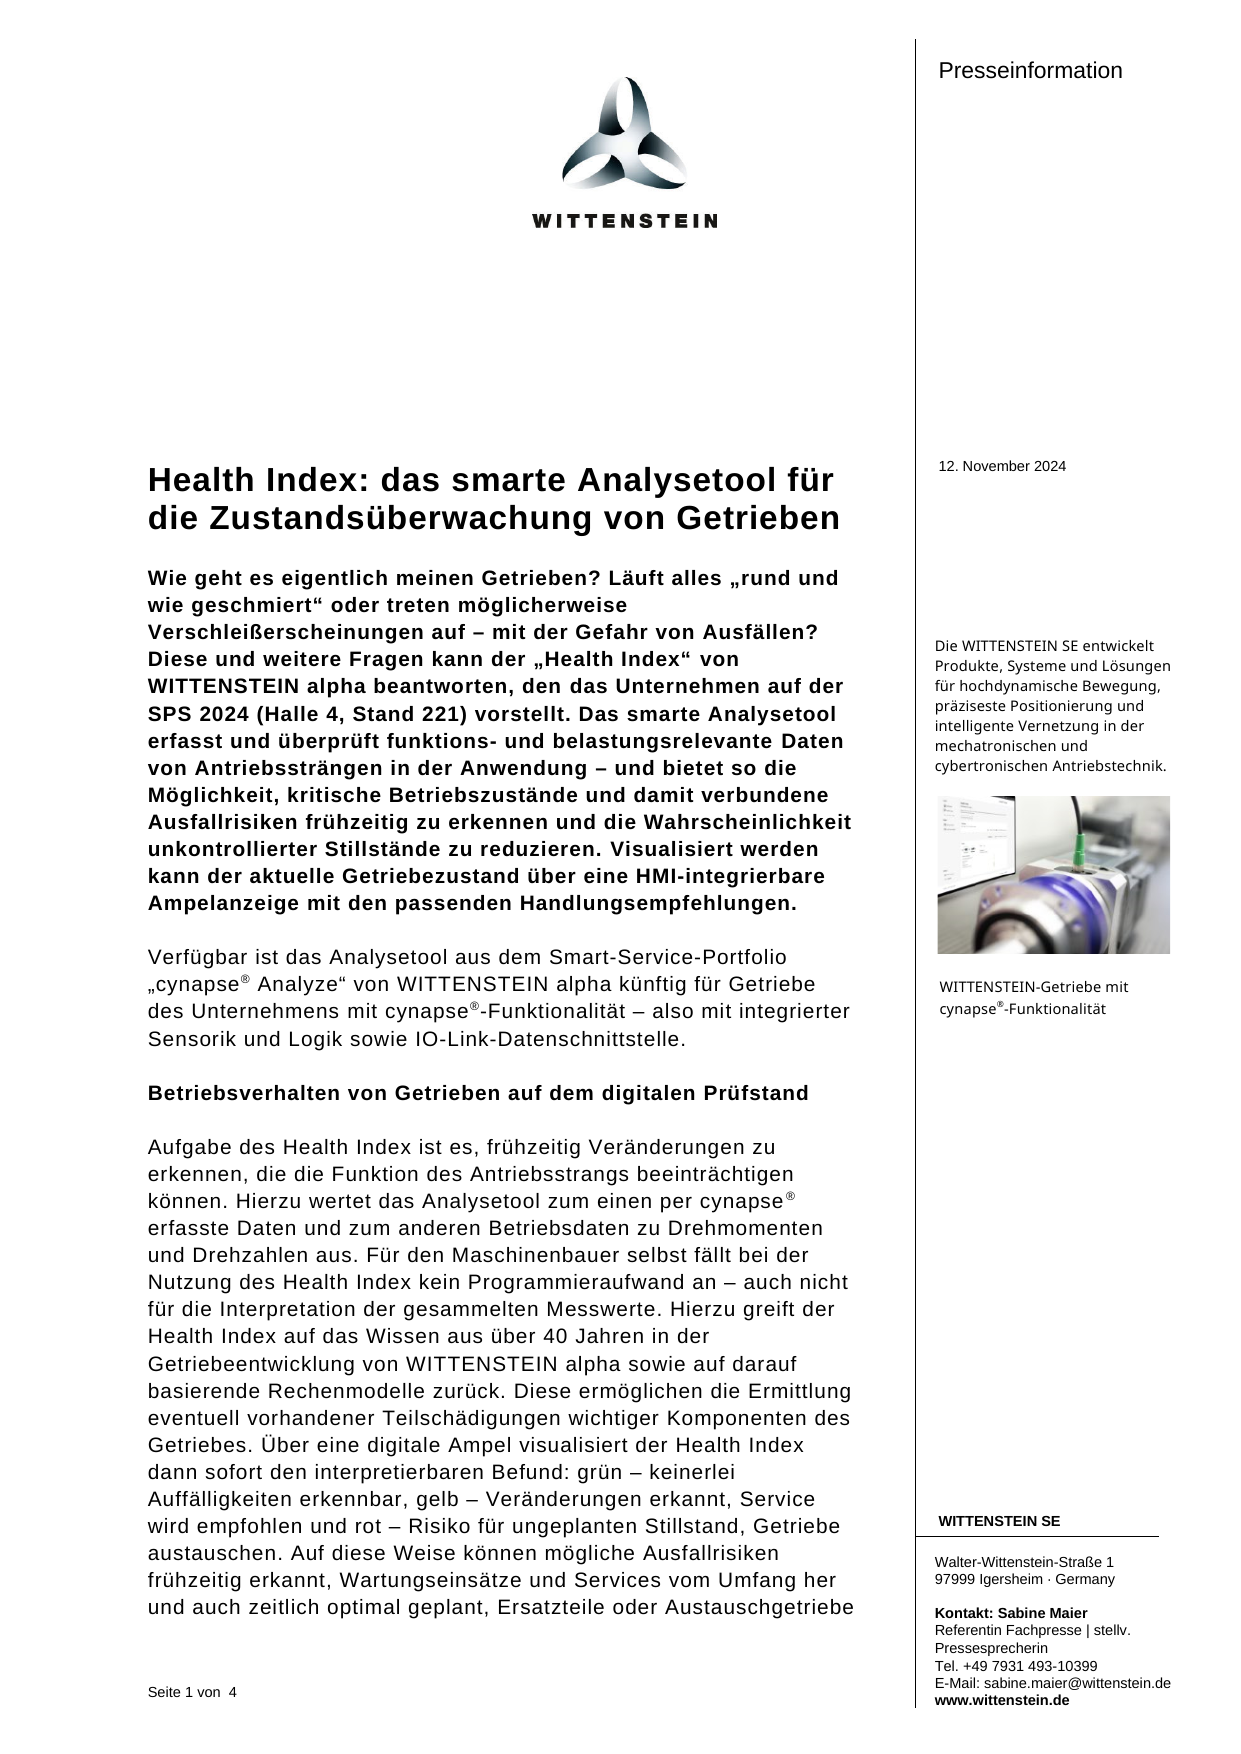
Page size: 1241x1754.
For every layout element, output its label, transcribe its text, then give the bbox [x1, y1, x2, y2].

text Wie geht es eigentlich meinen Getrieben? Läuft alles „rund und wie geschmiert“ oder treten möglicherweise Verschleißerscheinungen auf – mit der Gefahr von Ausfällen? Diese und weitere Fragen kann der „Health Index“ von WITTENSTEIN alpha beantworten, den das Unternehmen auf der SPS 2024 (Halle 4, Stand 221) vorstellt. Das smarte Analysetool erfasst und überprüft funktions- und belastungsrelevante Daten von Antriebssträngen in der Anwendung – und bietet so die Möglichkeit, kritische Betriebszustände und damit verbundene Ausfallrisiken frühzeitig zu erkennen und die Wahrscheinlichkeit unkontrollierter Stillstände zu reduzieren. Visualisiert werden kann der aktuelle Getriebezustand über eine HMI-integrierbare Ampelanzeige mit den passenden Handlungsempfehlungen. [148, 564, 856, 916]
text Verfügbar ist das Analysetool aus dem Smart-Service-Portfolio „cynapse® Analyze“ von WITTENSTEIN alpha künftig für Getriebe des Unternehmens mit cynapse®-Funktionalität – also mit integrierter Sensorik und Logik sowie IO-Link-Datenschnittstelle. [148, 943, 856, 1051]
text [148, 1133, 856, 1620]
picture [937, 796, 1171, 954]
picture [532, 77, 717, 228]
text Health Index: das smarte Analysetool für die Zustandsüberwachung von Getrieben [148, 462, 856, 537]
text Betriebsverhalten von Getrieben auf dem digitalen Prüfstand [148, 1078, 856, 1106]
